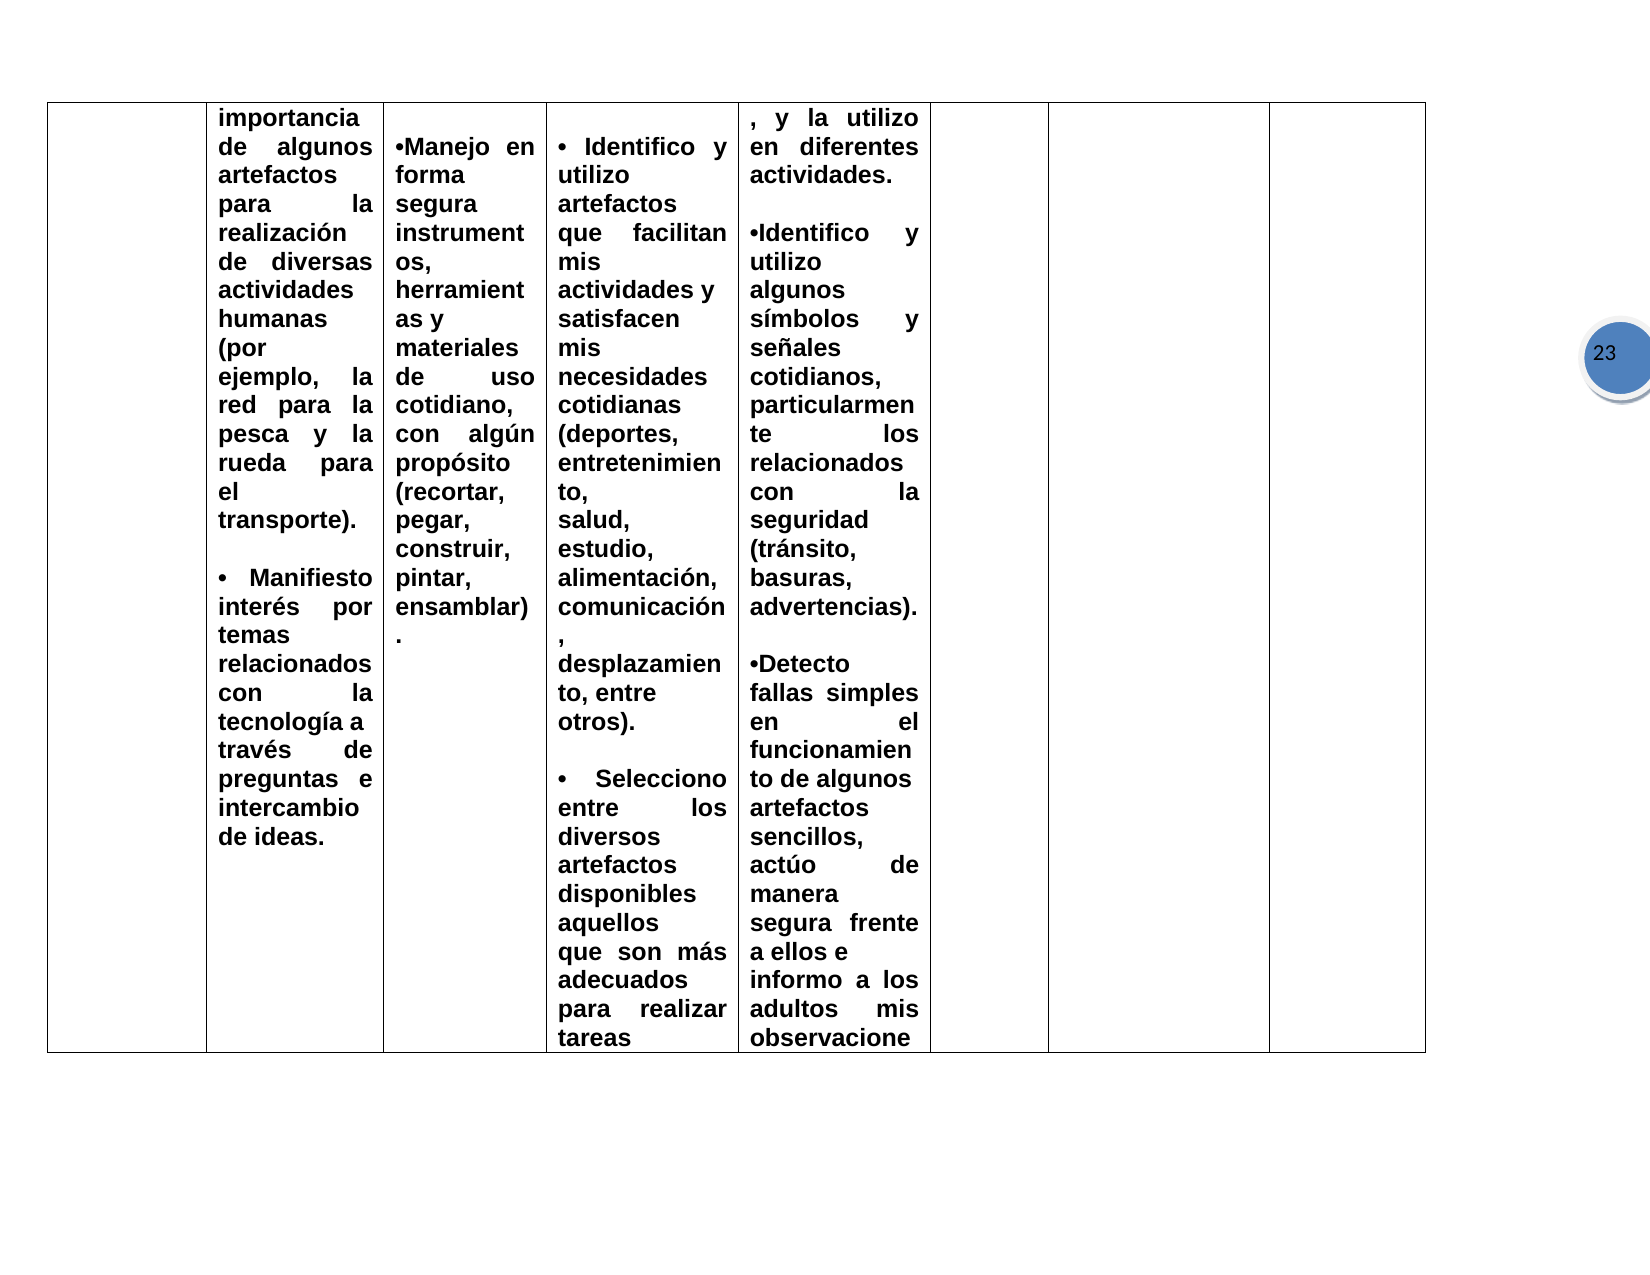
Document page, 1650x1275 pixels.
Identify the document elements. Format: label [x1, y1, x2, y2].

table_cell [931, 103, 1048, 1052]
table_cell [547, 103, 738, 1052]
table_cell [207, 103, 383, 1052]
table_cell [1049, 103, 1269, 1052]
table_cell [48, 103, 206, 1052]
table_cell [1270, 103, 1425, 1052]
table_cell [739, 103, 930, 1052]
table_cell [384, 103, 546, 1052]
